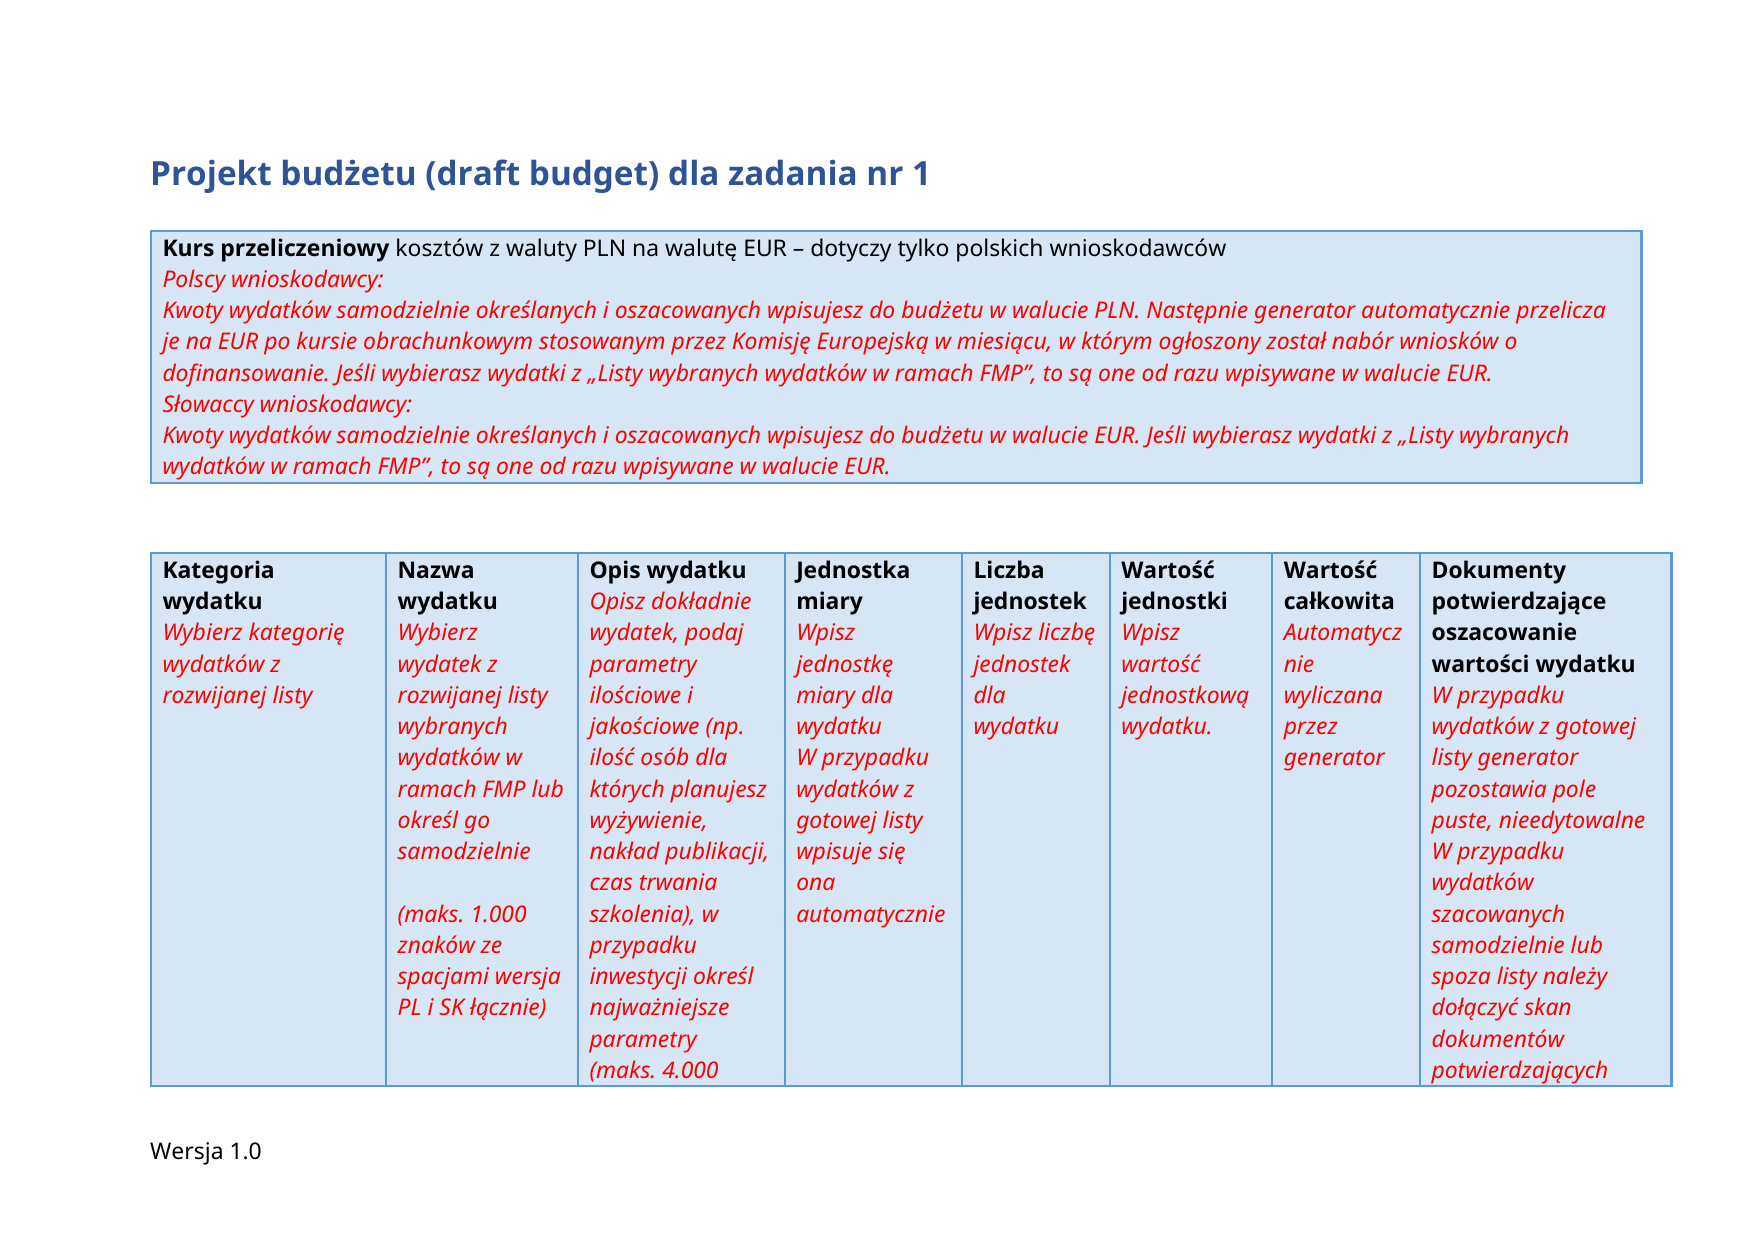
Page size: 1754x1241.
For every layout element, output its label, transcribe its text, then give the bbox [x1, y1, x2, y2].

text Projekt budżetu (draft budget) dla zadania nr 1 [150, 150, 1604, 195]
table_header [1273, 554, 1419, 1085]
table_header Kurs przeliczeniowy kosztów z waluty PLN na walutę EUR – dotyczy tylko polskich wnioskodawców Polscy wnioskodawcy: Kwoty wydatków samodzielnie określanych i oszacowanych wpisujesz do budżetu w walucie PLN. Następnie generator automatycznie przelicza je na EUR po kursie obrachunkowym stosowanym przez Komisję Europejską w miesiącu, w którym ogłoszony został nabór wniosków o dofinansowanie. Jeśli wybierasz wydatki z „Listy wybranych wydatków w ramach FMP”, to są one od razu wpisywane w walucie EUR. Słowaccy wnioskodawcy: Kwoty wydatków samodzielnie określanych i oszacowanych wpisujesz do budżetu w walucie EUR. Jeśli wybierasz wydatki z „Listy wybranych wydatków w ramach FMP”, to są one od razu wpisywane w walucie EUR. [152, 232, 1640, 482]
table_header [1421, 554, 1670, 1085]
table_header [579, 554, 784, 1085]
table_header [786, 554, 961, 1085]
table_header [152, 554, 385, 1085]
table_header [1111, 554, 1271, 1085]
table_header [387, 554, 577, 1085]
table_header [963, 554, 1109, 1085]
